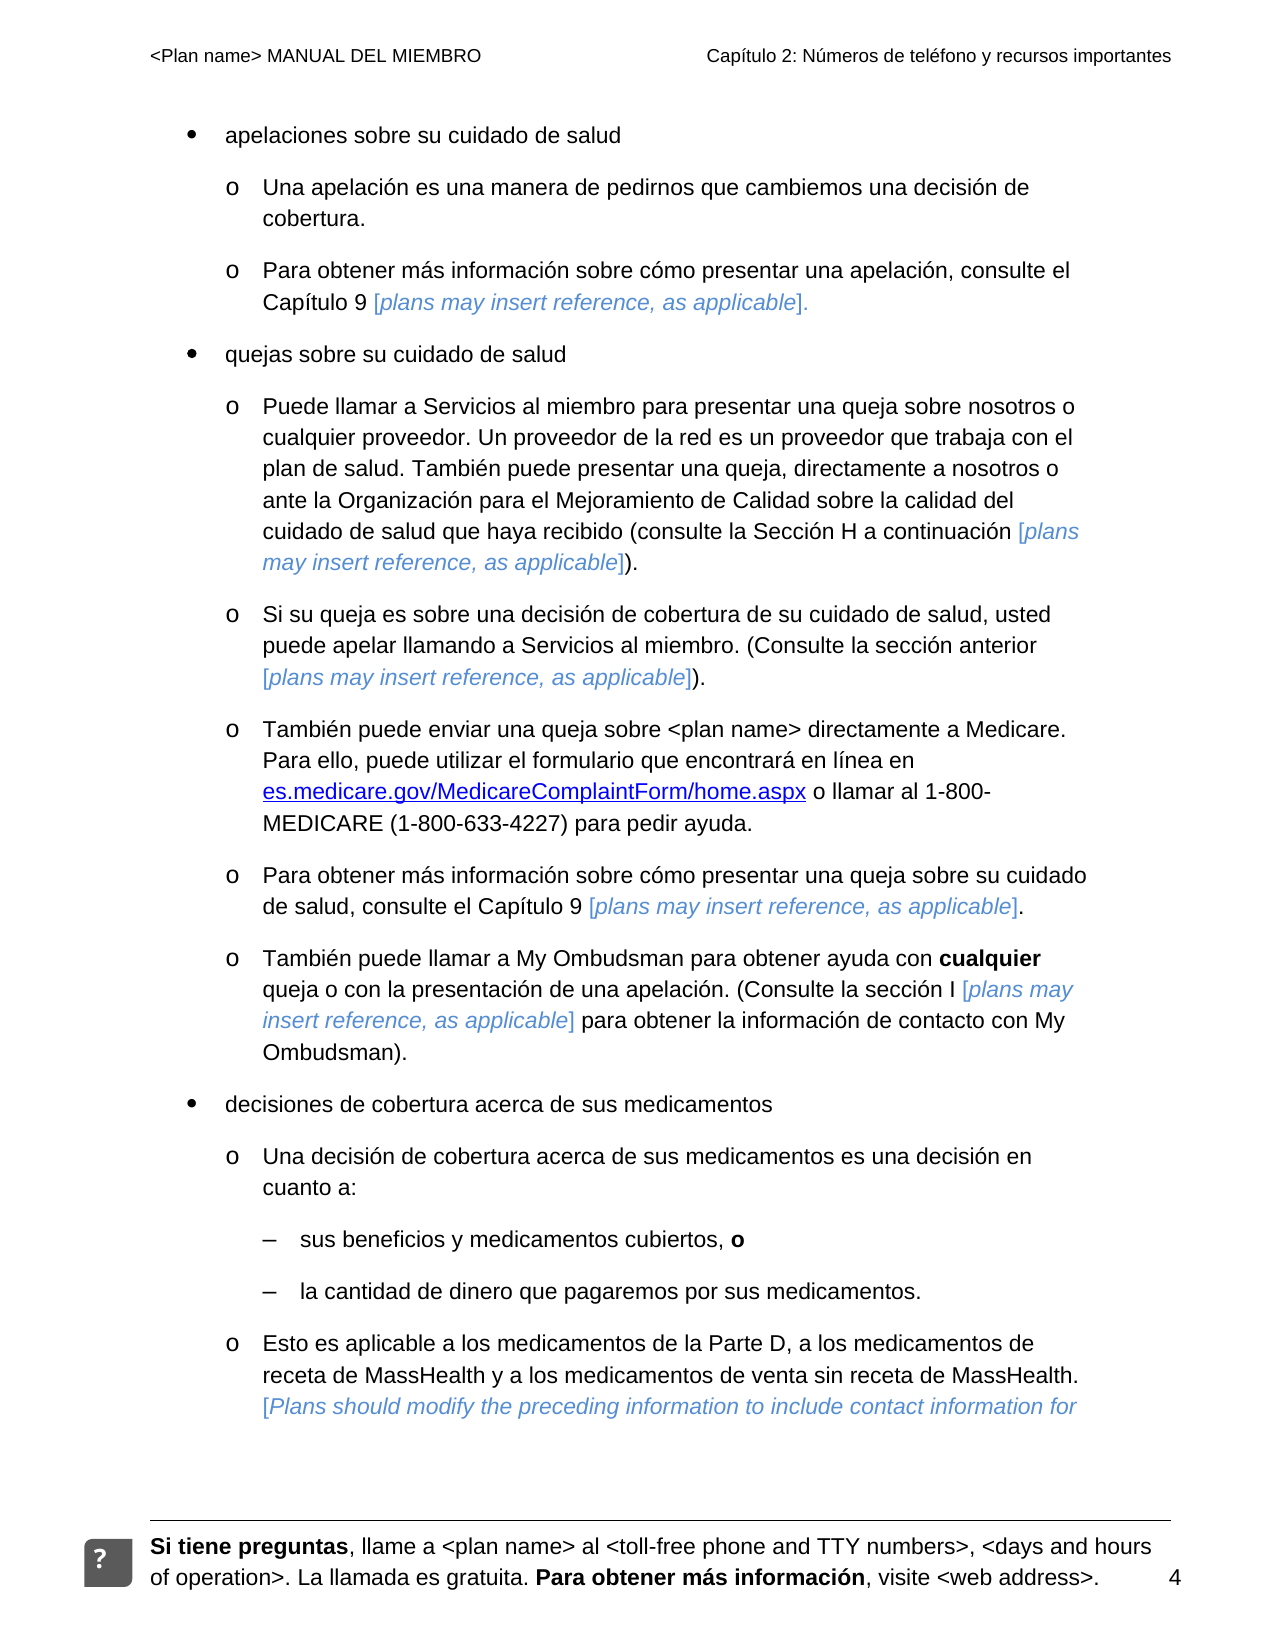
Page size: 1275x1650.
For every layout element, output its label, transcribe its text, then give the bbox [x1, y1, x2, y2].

list También puede llamar a My Ombudsman para obtener ayuda con cualquier queja o con la presentación de una apelación. (Consulte la sección I [plans may insert reference, as applicable] para obtener la información de contacto con My Ombudsman). [225, 941, 1096, 1066]
list Una decisión de cobertura acerca de sus medicamentos es una decisión en cuanto a: [225, 1139, 1096, 1202]
list Para obtener más información sobre cómo presentar una apelación, consulte el Capítulo 9 [plans may insert reference, as applicable]. [225, 254, 1096, 316]
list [225, 1327, 1096, 1421]
list Si su queja es sobre una decisión de cobertura de su cuidado de salud, usted puede apelar llamando a Servicios al miembro. (Consulte la sección anterior [plans may insert reference, as applicable]). [225, 598, 1096, 691]
list apelaciones sobre su cuidado de salud [187, 118, 1096, 150]
list quejas sobre su cuidado de salud [187, 337, 1096, 368]
list Puede llamar a Servicios al miembro para presentar una queja sobre nosotros o cualquier proveedor. Un proveedor de la red es un proveedor que trabaja con el plan de salud. También puede presentar una queja, directamente a nosotros o ante la Organización para el Mejoramiento de Calidad sobre la calidad del cuidado de salud que haya recibido (consulte la Sección H a continuación [plans may insert reference, as applicable]). [225, 389, 1096, 577]
list Una apelación es una manera de pedirnos que cambiemos una decisión de cobertura. [225, 171, 1096, 233]
list sus beneficios y medicamentos cubiertos, o [262, 1223, 1096, 1254]
list decisiones de cobertura acerca de sus medicamentos [187, 1087, 1096, 1118]
list También puede enviar una queja sobre <plan name> directamente a Medicare. Para ello, puede utilizar el formulario que encontrará en línea en es.medicare.gov/MedicareComplaintForm/home.aspx o llamar al 1-800-MEDICARE (1-800-633-4227) para pedir ayuda. [225, 712, 1096, 837]
list Para obtener más información sobre cómo presentar una queja sobre su cuidado de salud, consulte el Capítulo 9 [plans may insert reference, as applicable]. [225, 858, 1096, 921]
list la cantidad de dinero que pagaremos por sus medicamentos. [262, 1275, 1096, 1306]
